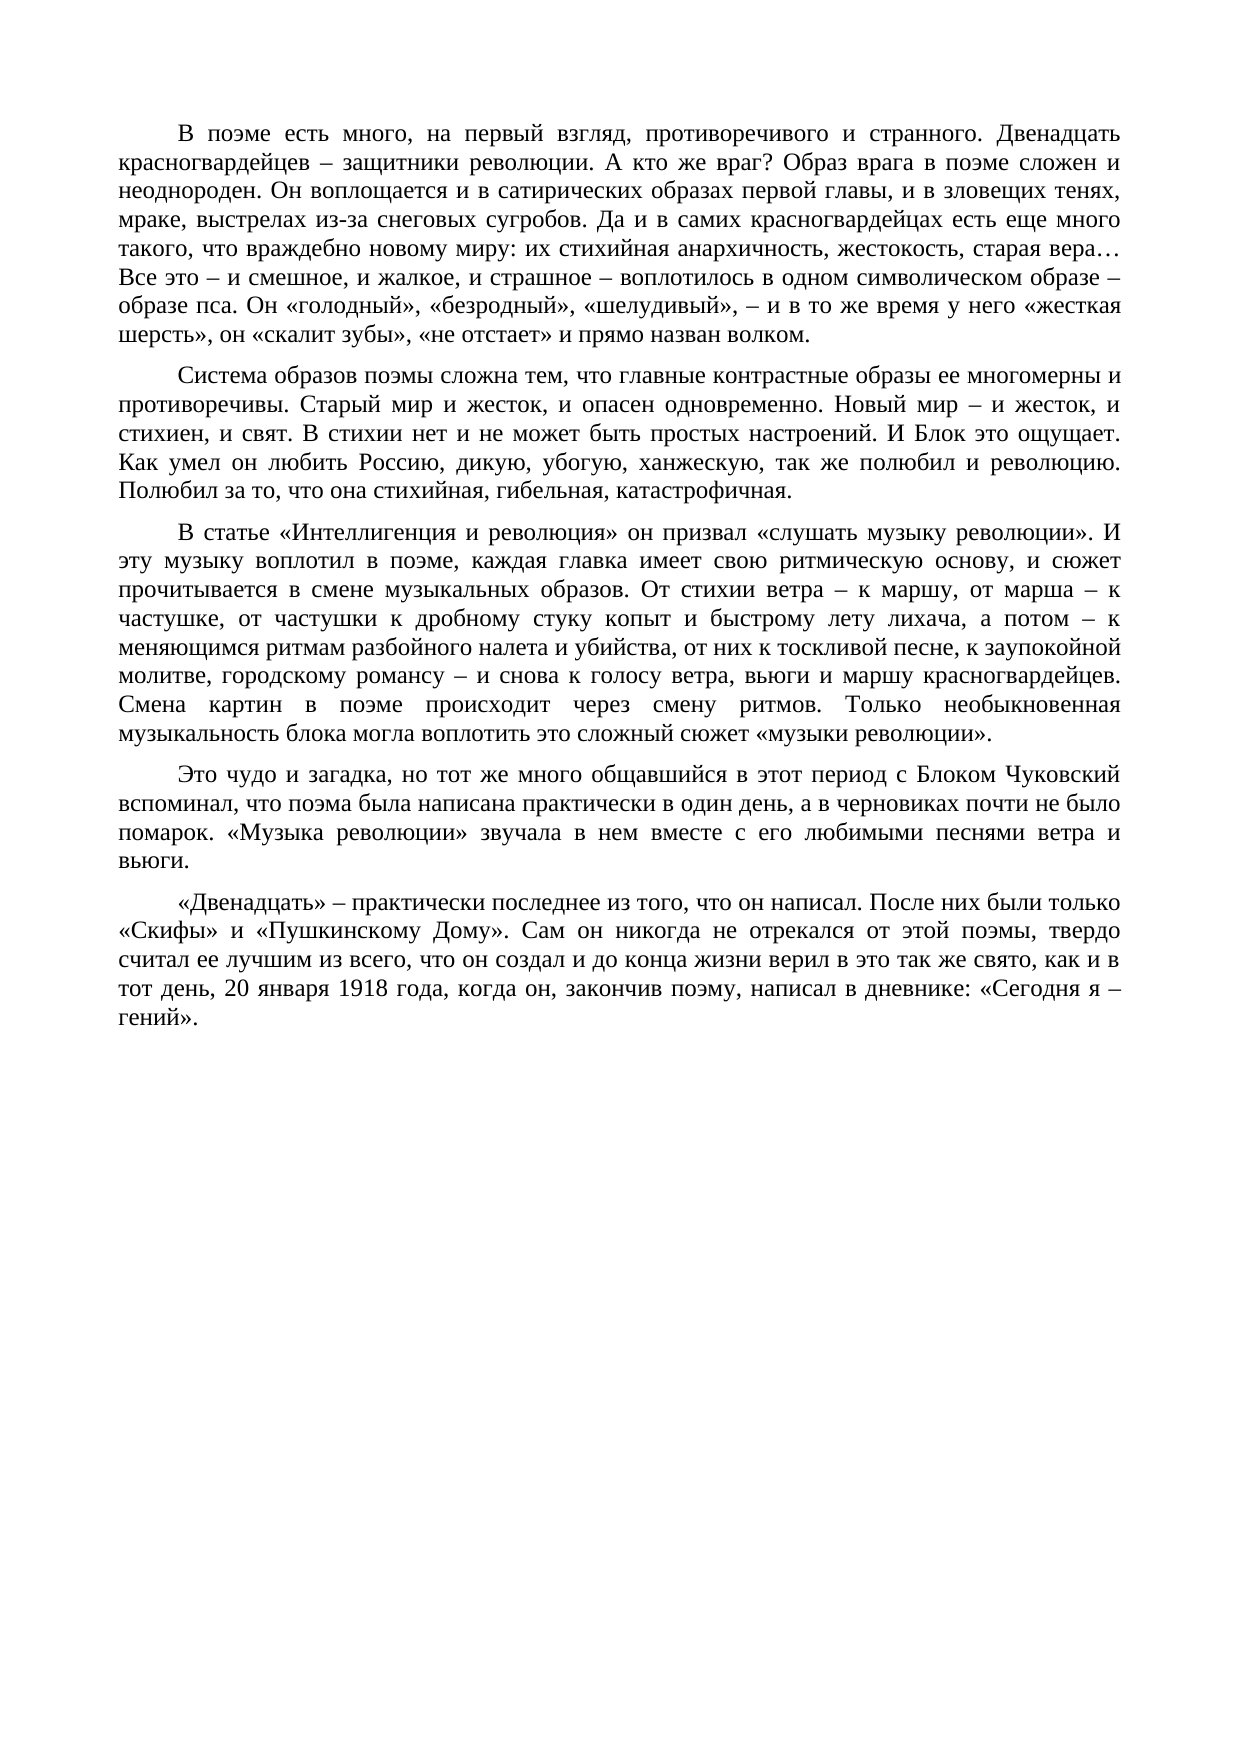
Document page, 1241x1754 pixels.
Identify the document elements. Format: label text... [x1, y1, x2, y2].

text Система образов поэмы сложна тем, что главные контрастные образы ее многомерны и противоречивы. Старый мир и жесток, и опасен одновременно. Новый мир – и жесток, и стихиен, и свят. В стихии нет и не может быть простых настроений. И Блок это ощущает. Как умел он любить Россию, дикую, убогую, ханжескую, так же полюбил и революцию. Полюбил за то, что она стихийная, гибельная, катастрофичная. [118, 361, 1122, 504]
text В поэме есть много, на первый взгляд, противоречивого и странного. Двенадцать красногвардейцев – защитники революции. А кто же враг? Образ врага в поэме сложен и неоднороден. Он воплощается и в сатирических образах первой главы, и в зловещих тенях, мраке, выстрелах из-за снеговых сугробов. Да и в самих красногвардейцах есть еще много такого, что враждебно новому миру: их стихийная анархичность, жестокость, старая вера… Все это – и смешное, и жалкое, и страшное – воплотилось в одном символическом образе – образе пса. Он «голодный», «безродный», «шелудивый», – и в то же время у него «жесткая шерсть», он «скалит зубы», «не отстает» и прямо назван волком. [118, 118, 1122, 348]
text «Двенадцать» – практически последнее из того, что он написал. После них были только «Скифы» и «Пушкинскому Дому». Сам он никогда не отрекался от этой поэмы, твердо считал ее лучшим из всего, что он создал и до конца жизни верил в это так же свято, как и в тот день, 20 января 1918 года, когда он, закончив поэму, написал в дневнике: «Сегодня я – гений». [118, 887, 1122, 1031]
text В статье «Интеллигенция и революция» он призвал «слушать музыку революции». И эту музыку воплотил в поэме, каждая главка имеет свою ритмическую основу, и сюжет прочитывается в смене музыкальных образов. От стихии ветра – к маршу, от марша – к частушке, от частушки к дробному стуку копыт и быстрому лету лихача, а потом – к меняющимся ритмам разбойного налета и убийства, от них к тоскливой песне, к заупокойной молитве, городскому романсу – и снова к голосу ветра, вьюги и маршу красногвардейцев. Смена картин в поэме происходит через смену ритмов. Только необыкновенная музыкальность блока могла воплотить это сложный сюжет «музыки революции». [118, 517, 1122, 747]
text Это чудо и загадка, но тот же много общавшийся в этот период с Блоком Чуковский вспоминал, что поэма была написана практически в один день, а в черновиках почти не было помарок. «Музыка революции» звучала в нем вместе с его любимыми песнями ветра и вьюги. [118, 759, 1122, 874]
